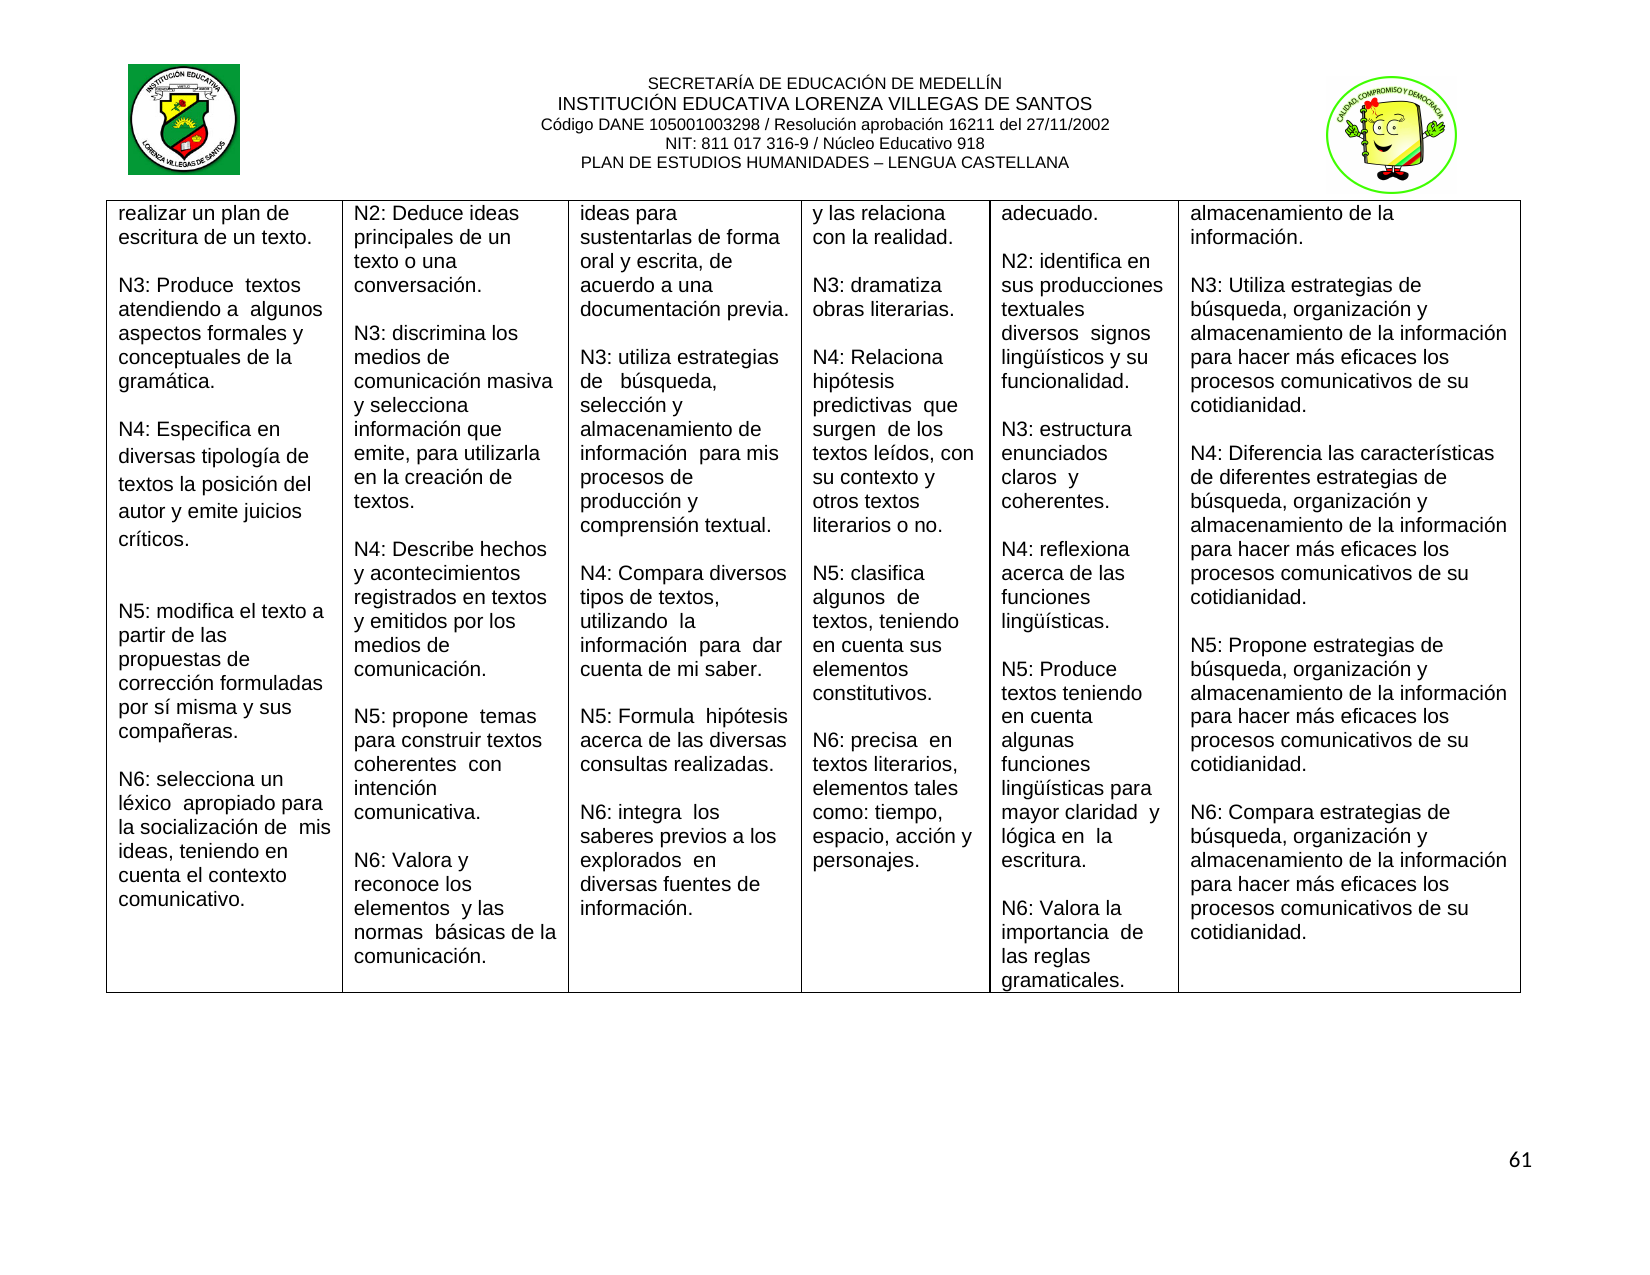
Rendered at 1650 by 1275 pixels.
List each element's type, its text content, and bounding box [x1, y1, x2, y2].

picture [128, 64, 240, 175]
picture [1326, 76, 1457, 194]
